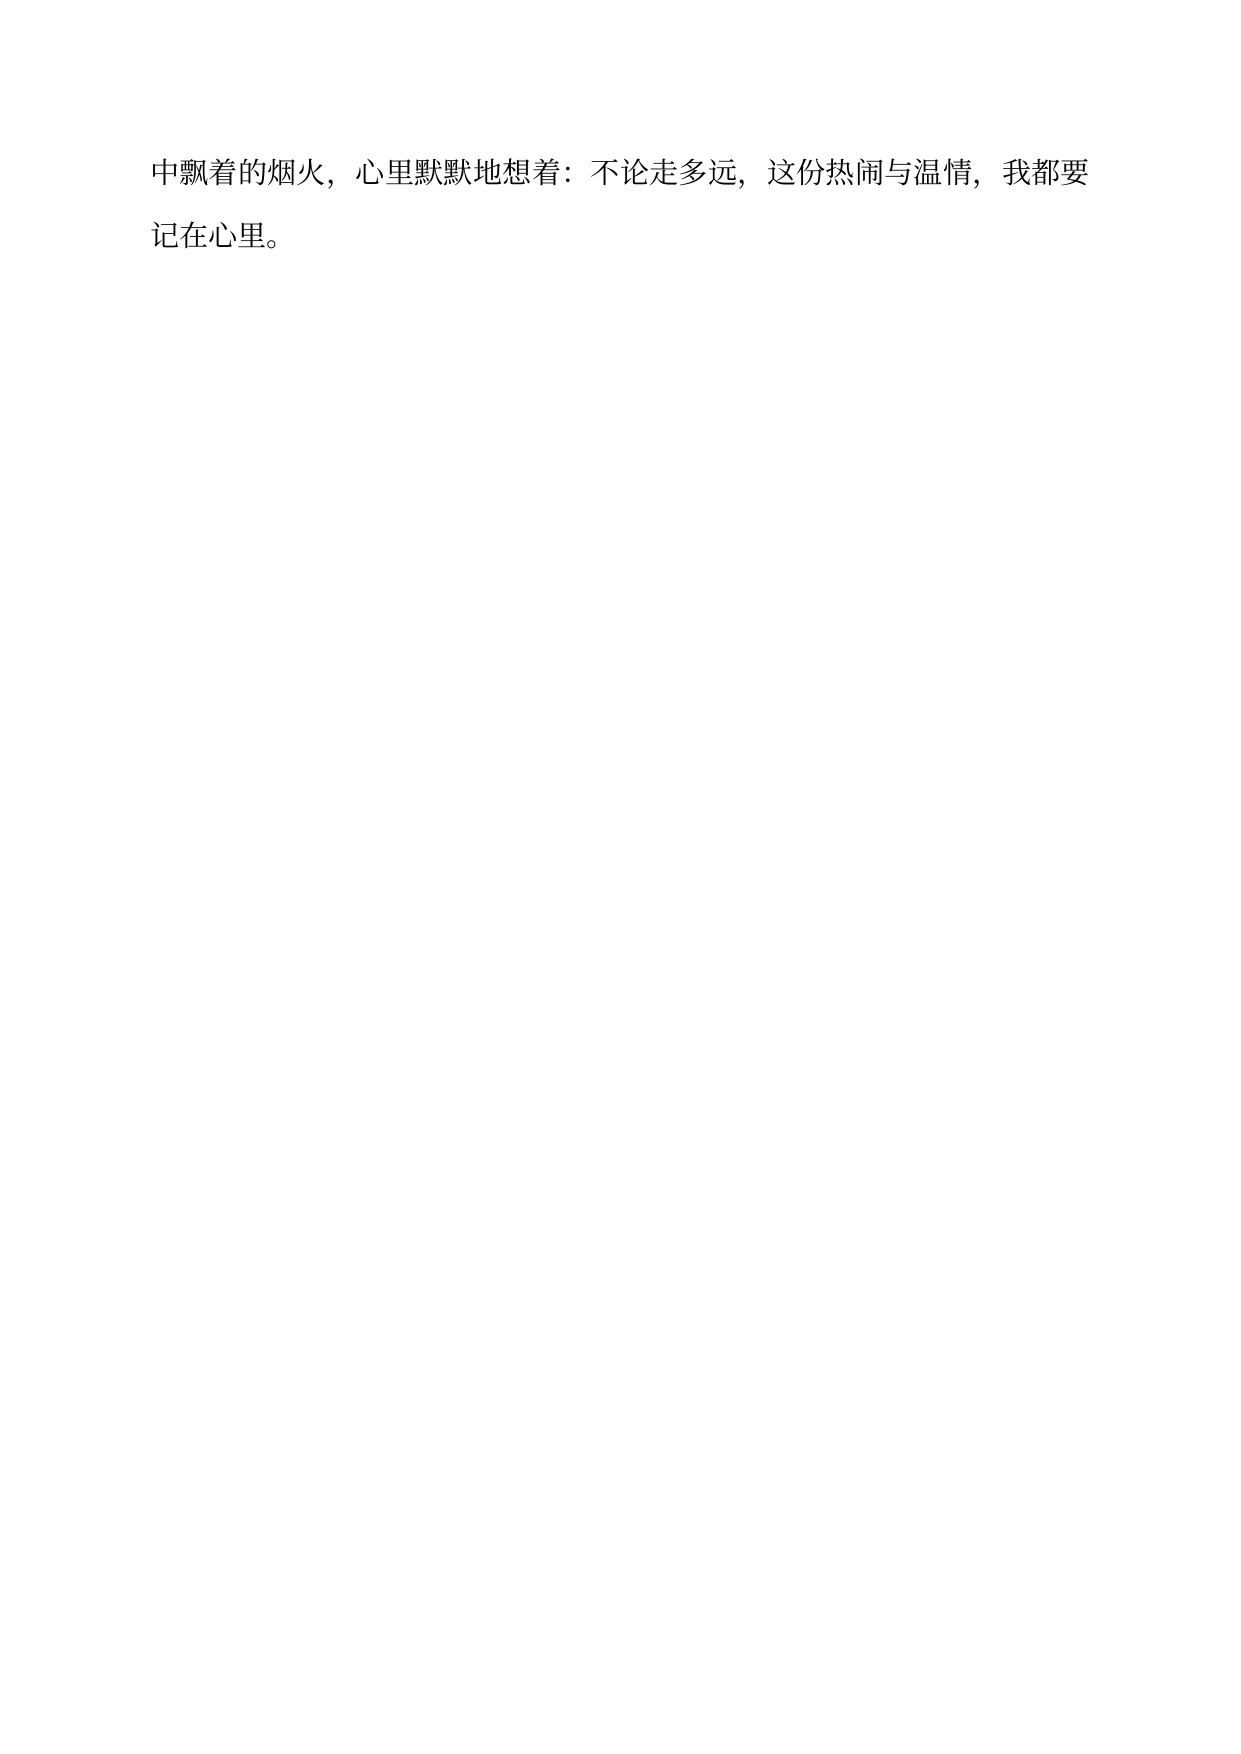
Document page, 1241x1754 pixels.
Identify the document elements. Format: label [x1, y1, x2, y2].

text [150, 150, 1090, 255]
